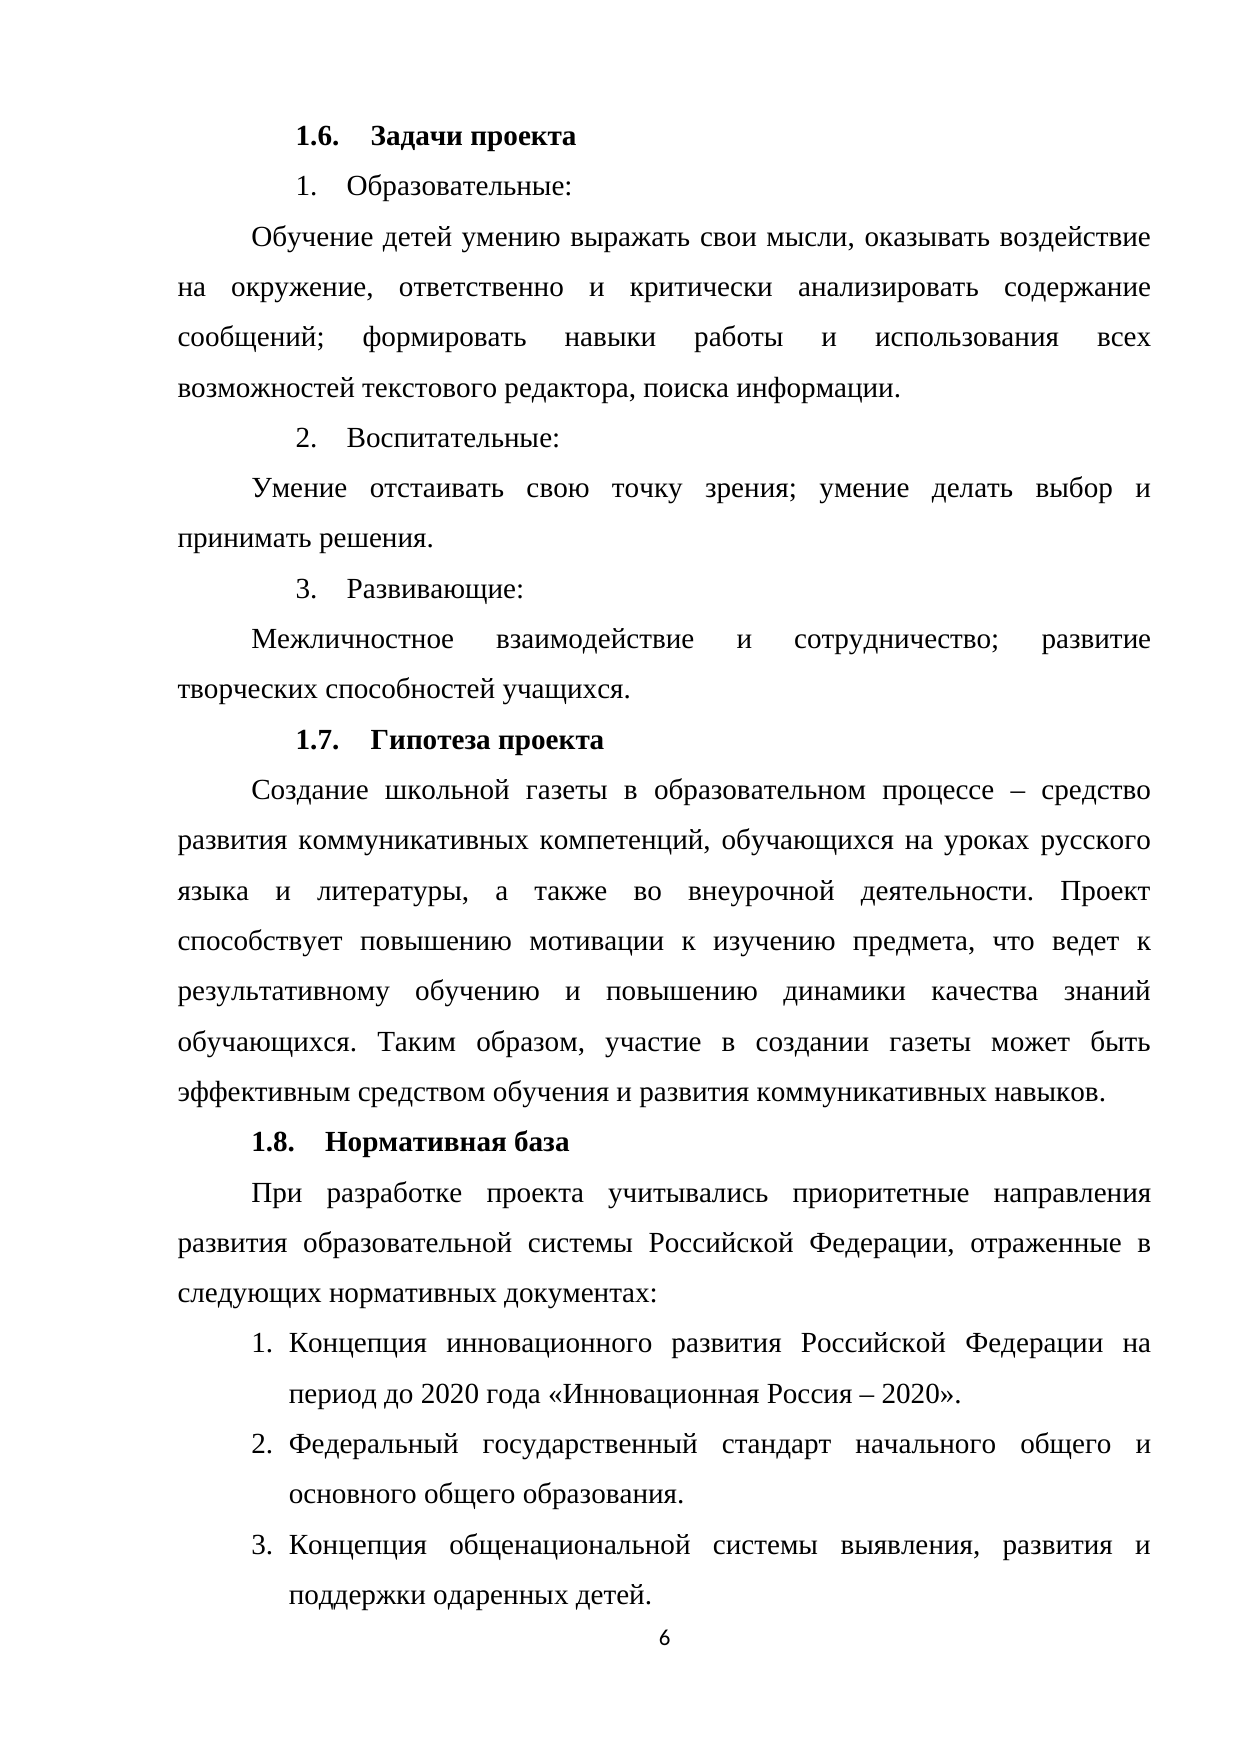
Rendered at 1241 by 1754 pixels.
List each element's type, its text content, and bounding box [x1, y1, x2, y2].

list Задачи проекта [295, 118, 1152, 152]
list Концепция инновационного развития Российской Федерации на период до 2020 года «Инновационная Россия – 2020». [251, 1326, 1152, 1409]
list Гипотеза проекта [295, 722, 1152, 755]
text 1.8. Нормативная база [177, 1124, 1152, 1158]
list Концепция общенациональной системы выявления, развития и поддержки одаренных детей. [251, 1527, 1152, 1611]
text Умение отстаивать свою точку зрения; умение делать выбор и принимать решения. [177, 470, 1152, 554]
text 1. Образовательные: [295, 168, 1152, 202]
text Межличностное взаимодействие и сотрудничество; развитие творческих способностей учащихся. [177, 621, 1152, 705]
text Обучение детей умению выражать свои мысли, оказывать воздействие на окружение, ответственно и критически анализировать содержание сообщений; формировать навыки работы и использования всех возможностей текстового редактора, поиска информации. [177, 219, 1152, 403]
text 3. Развивающие: [295, 571, 1152, 604]
text 2. Воспитательные: [295, 420, 1152, 453]
text При разработке проекта учитывались приоритетные направления развития образовательной системы Российской Федерации, отраженные в следующих нормативных документах: [177, 1175, 1152, 1309]
list Федеральный государственный стандарт начального общего и основного общего образования. [251, 1426, 1152, 1510]
text Создание школьной газеты в образовательном процессе – средство развития коммуникативных компетенций, обучающихся на уроках русского языка и литературы, а также во внеурочной деятельности. Проект способствует повышению мотивации к изучению предмета, что ведет к результативному обучению и повышению динамики качества знаний обучающихся. Таким образом, участие в создании газеты может быть эффективным средством обучения и развития коммуникативных навыков. [177, 772, 1152, 1108]
